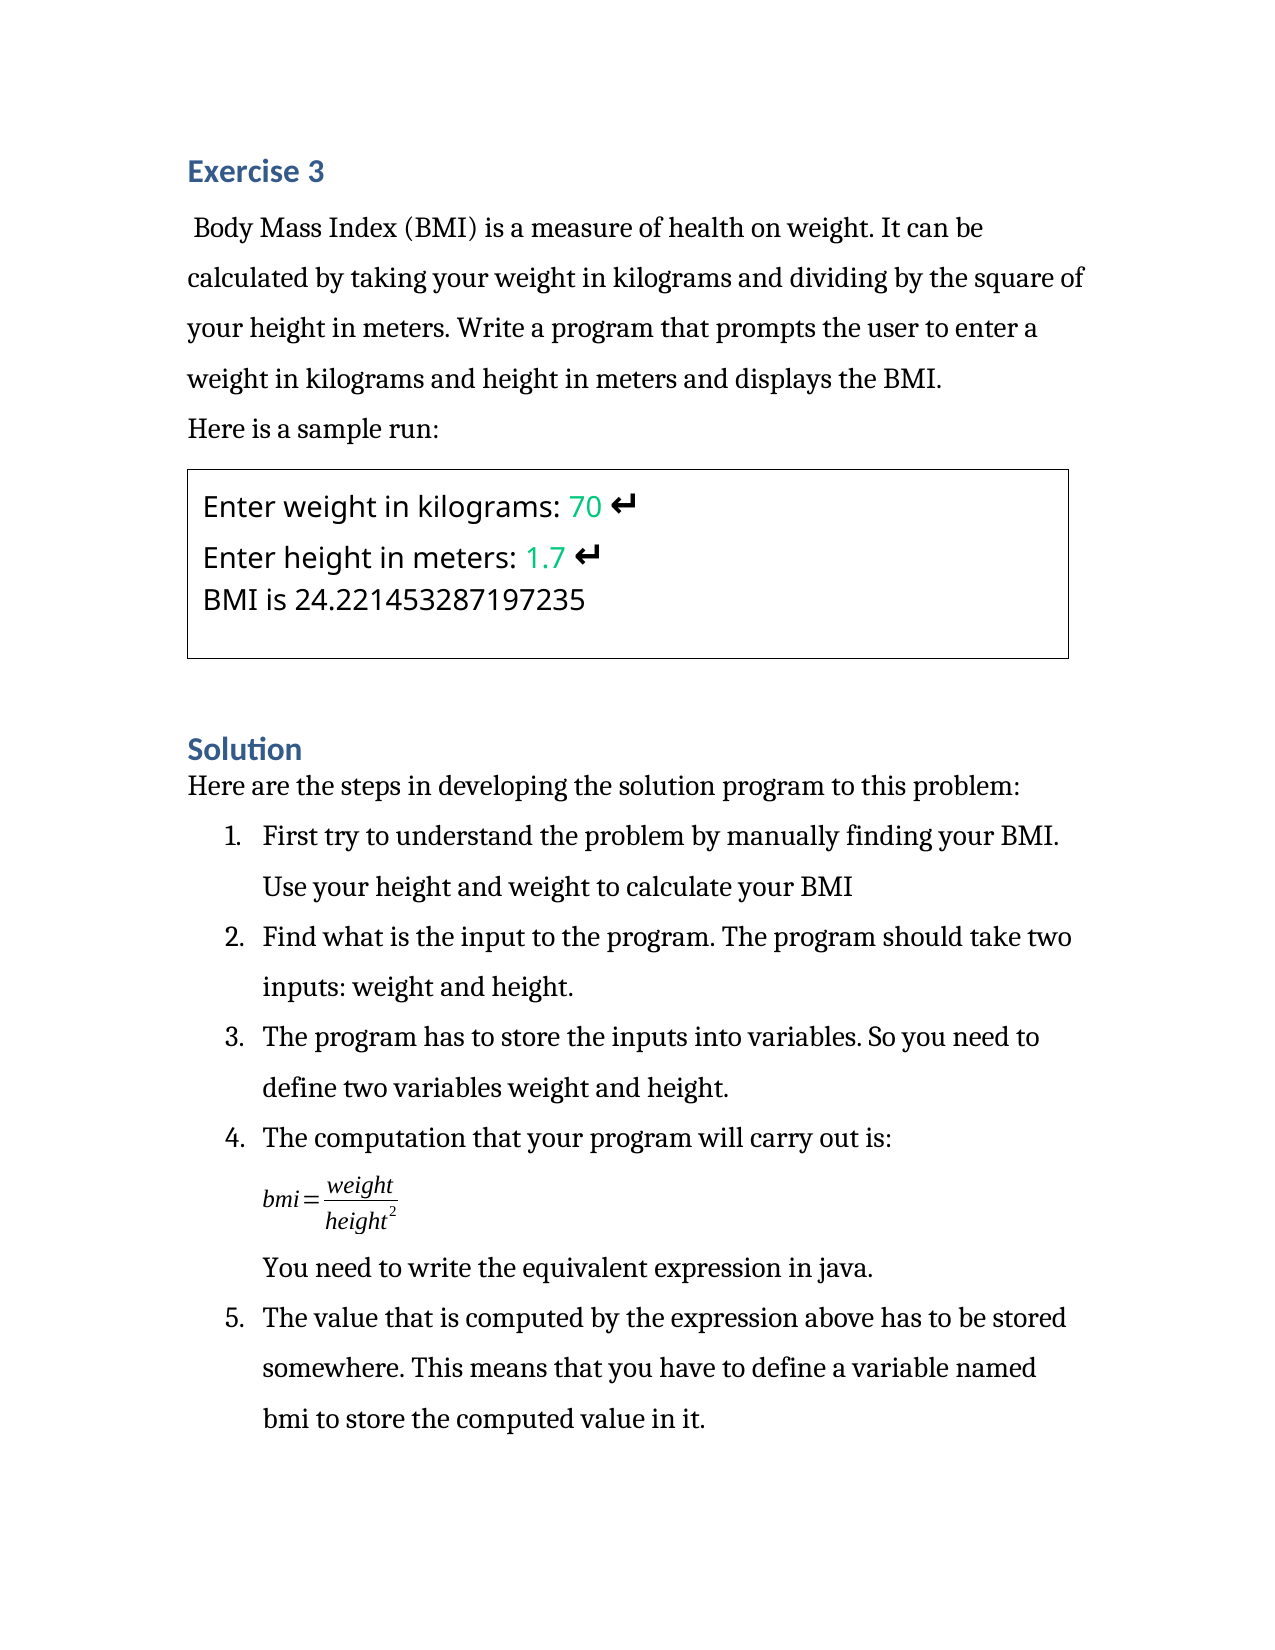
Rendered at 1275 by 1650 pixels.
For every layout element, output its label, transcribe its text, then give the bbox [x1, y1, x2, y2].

subtitle Solution [187, 513, 1087, 769]
list Find what is the input to the program. The program should take two inputs: weight and height. [225, 920, 1087, 1004]
list The computation that your program will carry out is: [225, 1121, 1087, 1155]
list The value that is computed by the expression above has to be stored somewhere. This means that you have to define a variable named bmi to store the computed value in it. [225, 1301, 1087, 1435]
text You need to write the equivalent expression in java. [262, 1251, 1087, 1284]
text Here are the steps in developing the solution program to this problem: [187, 769, 1087, 803]
subtitle Exercise 3 [187, 150, 1087, 191]
list First try to understand the problem by manually finding your BMI. Use your height and weight to calculate your BMI [225, 819, 1087, 903]
text Here is a sample run: [187, 412, 1087, 446]
list The program has to store the inputs into variables. So you need to define two variables weight and height. [225, 1021, 1087, 1104]
text Body Mass Index (BMI) is a measure of health on weight. It can be calculated by taking your weight in kilograms and dividing by the square of your height in meters. Write a program that prompts the user to enter a weight in kilograms and height in meters and displays the BMI. [187, 211, 1087, 396]
